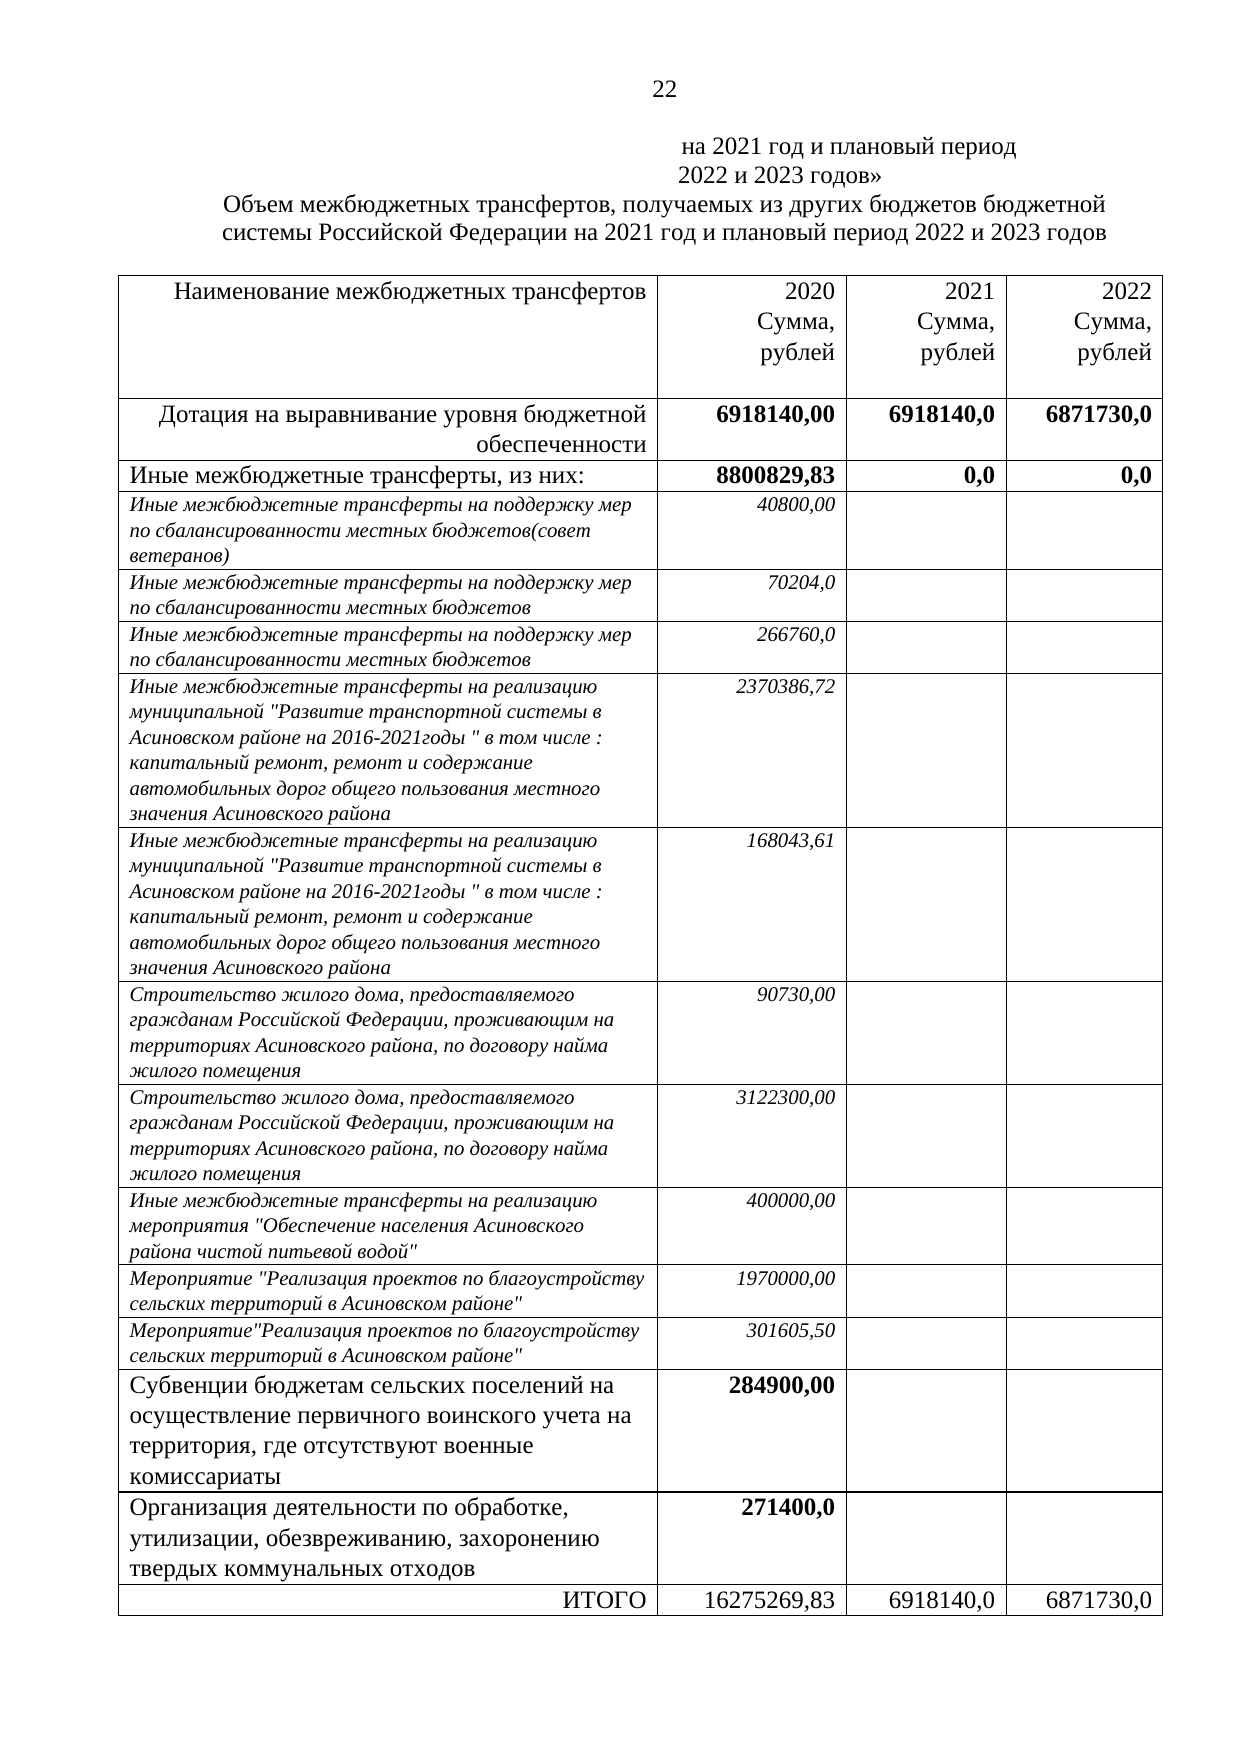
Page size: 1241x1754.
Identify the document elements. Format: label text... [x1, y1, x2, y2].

table_cell Иные межбюджетные трансферты на реализацию муниципальной "Развитие транспортной системы в Асиновском районе на 2016-2021годы " в том числе : капитальный ремонт, ремонт и содержание автомобильных дорог общего пользования местного значения Асиновского района [119, 674, 657, 827]
table_cell [1007, 982, 1162, 1084]
table_cell [1007, 1265, 1162, 1317]
table_cell [1007, 1318, 1162, 1369]
table_cell Мероприятие "Реализация проектов по благоустройству сельских территорий в Асиновском районе" [119, 1265, 657, 1317]
table_cell Иные межбюджетные трансферты на реализацию мероприятия "Обеспечение населения Асиновского района чистой питьевой водой" [119, 1188, 657, 1264]
table_cell [847, 1493, 1006, 1584]
table_cell 168043,61 [658, 828, 846, 981]
table_cell 284900,00 [658, 1370, 846, 1491]
table_cell 6871730,0 [1007, 1585, 1162, 1615]
table_cell [847, 828, 1006, 981]
table_cell 0,0 [1007, 461, 1162, 491]
table_cell [1007, 1370, 1162, 1491]
table_cell ИТОГО [119, 1585, 657, 1615]
table_cell [847, 1188, 1006, 1264]
table_cell Мероприятие"Реализация проектов по благоустройству сельских территорий в Асиновском районе" [119, 1318, 657, 1369]
table_header 2020 Сумма, рублей [658, 276, 846, 398]
table_cell 70204,0 [658, 570, 846, 621]
table_cell [1007, 1188, 1162, 1264]
table_cell 1970000,00 [658, 1265, 846, 1317]
text 2022 и 2023 годов» [177, 160, 1152, 189]
table_cell [847, 1370, 1006, 1491]
table_cell 3122300,00 [658, 1085, 846, 1187]
table_cell 6918140,00 [658, 399, 846, 459]
table_header 2021 Сумма, рублей [847, 276, 1006, 398]
table_cell 266760,0 [658, 622, 846, 673]
table_cell [847, 492, 1006, 569]
table_cell Иные межбюджетные трансферты, из них: [119, 461, 657, 491]
table_cell 2370386,72 [658, 674, 846, 827]
table_cell Иные межбюджетные трансферты на поддержку мер по сбалансированности местных бюджетов [119, 622, 657, 673]
table_cell 271400,0 [658, 1493, 846, 1584]
table_cell [847, 622, 1006, 673]
table_cell [1007, 570, 1162, 621]
table_cell 90730,00 [658, 982, 846, 1084]
table_cell Иные межбюджетные трансферты на реализацию муниципальной "Развитие транспортной системы в Асиновском районе на 2016-2021годы " в том числе : капитальный ремонт, ремонт и содержание автомобильных дорог общего пользования местного значения Асиновского района [119, 828, 657, 981]
table_cell 40800,00 [658, 492, 846, 569]
table_cell [1007, 828, 1162, 981]
table_cell [1007, 1085, 1162, 1187]
table_cell 16275269,83 [658, 1585, 846, 1615]
text на 2021 год и плановый период [177, 131, 1152, 160]
table_cell [847, 1085, 1006, 1187]
table_cell Дотация на выравнивание уровня бюджетной обеспеченности [119, 399, 657, 459]
table_cell Иные межбюджетные трансферты на поддержку мер по сбалансированности местных бюджетов [119, 570, 657, 621]
table_cell Организация деятельности по обработке, утилизации, обезвреживанию, захоронению твердых коммунальных отходов [119, 1493, 657, 1584]
table_cell 301605,50 [658, 1318, 846, 1369]
table_cell 8800829,83 [658, 461, 846, 491]
table_cell [847, 570, 1006, 621]
table_cell 6871730,0 [1007, 399, 1162, 459]
table_cell [847, 674, 1006, 827]
table_cell [1007, 674, 1162, 827]
table_cell Строительство жилого дома, предоставляемого гражданам Российской Федерации, проживающим на территориях Асиновского района, по договору найма жилого помещения [119, 1085, 657, 1187]
table_cell Иные межбюджетные трансферты на поддержку мер по сбалансированности местных бюджетов(совет ветеранов) [119, 492, 657, 569]
table_cell [1007, 622, 1162, 673]
table_cell [847, 982, 1006, 1084]
text Объем межбюджетных трансфертов, получаемых из других бюджетов бюджетной [177, 189, 1152, 217]
table_cell [847, 1265, 1006, 1317]
table_header Наименование межбюджетных трансфертов [119, 276, 657, 398]
table_cell [1007, 1493, 1162, 1584]
table_cell [847, 1318, 1006, 1369]
table_cell [1007, 492, 1162, 569]
table_cell 400000,00 [658, 1188, 846, 1264]
table_cell 0,0 [847, 461, 1006, 491]
table_cell Субвенции бюджетам сельских поселений на осуществление первичного воинского учета на территория, где отсутствуют военные комиссариаты [119, 1370, 657, 1491]
table_cell Строительство жилого дома, предоставляемого гражданам Российской Федерации, проживающим на территориях Асиновского района, по договору найма жилого помещения [119, 982, 657, 1084]
text системы Российской Федерации на 2021 год и плановый период 2022 и 2023 годов [177, 217, 1152, 246]
table_cell 6918140,0 [847, 1585, 1006, 1615]
table_cell 6918140,0 [847, 399, 1006, 459]
table_header 2022 Сумма, рублей [1007, 276, 1162, 398]
